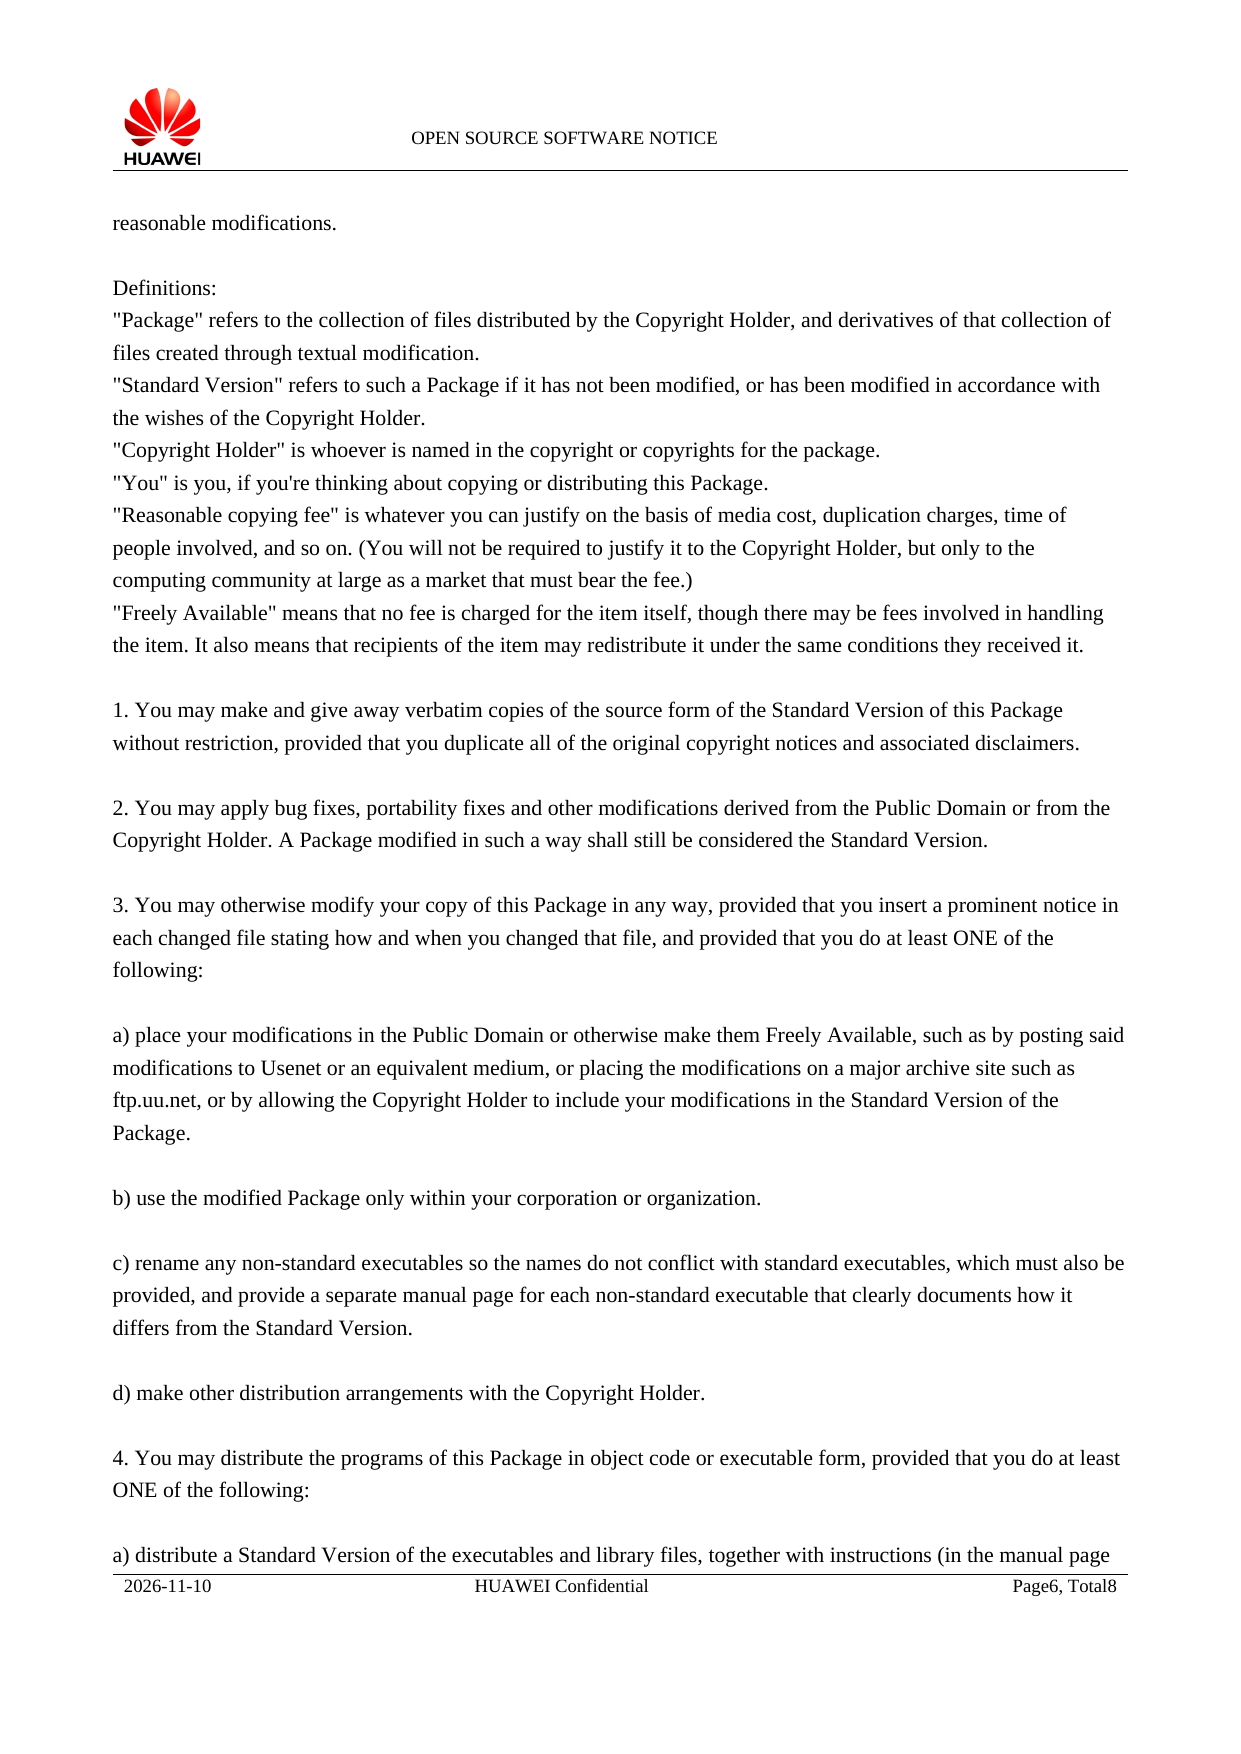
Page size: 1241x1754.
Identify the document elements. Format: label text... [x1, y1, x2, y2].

picture [124, 88, 201, 165]
